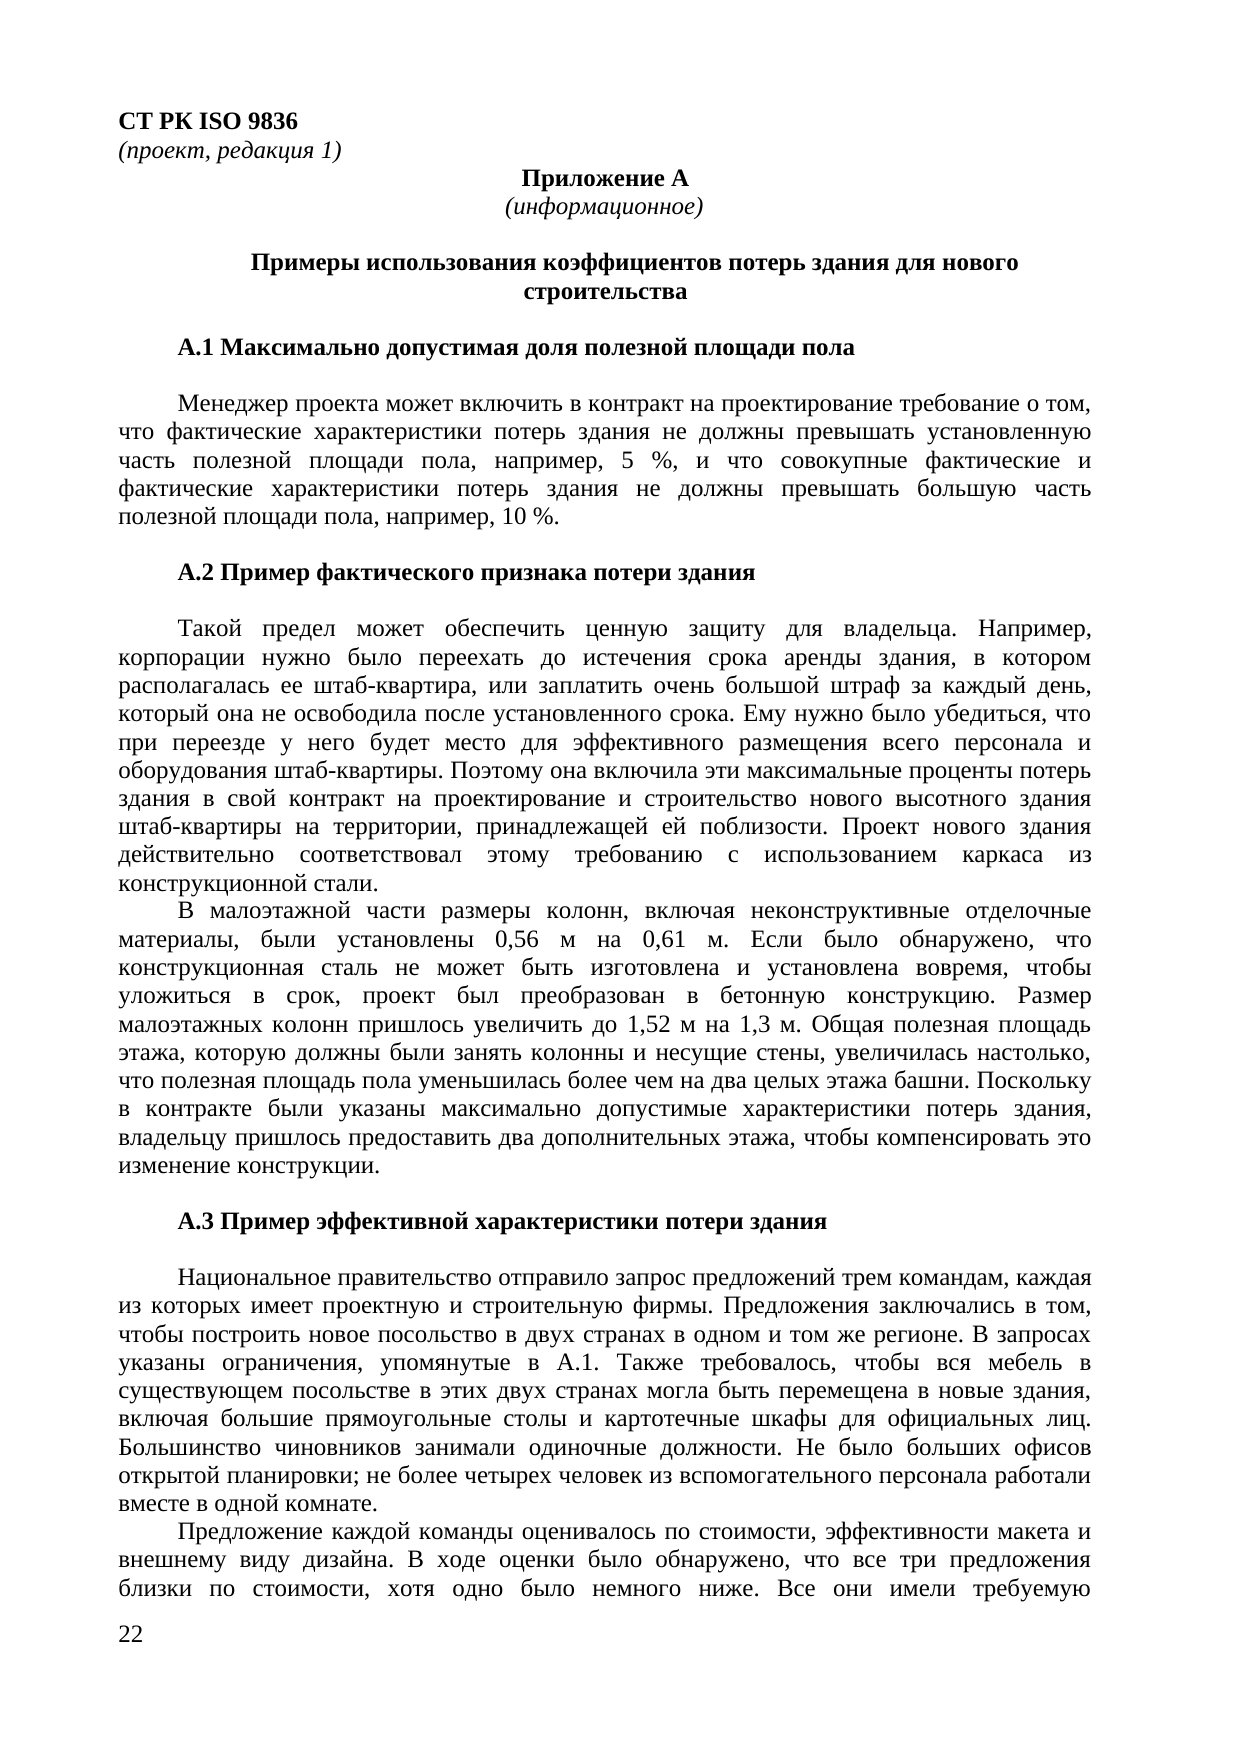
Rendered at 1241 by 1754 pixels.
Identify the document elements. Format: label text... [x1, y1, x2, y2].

text А.1 Максимально допустимая доля полезной площади пола [118, 333, 1092, 361]
text A.3 Пример эффективной характеристики потери здания [118, 1207, 1092, 1235]
text Такой предел может обеспечить ценную защиту для владельца. Например, корпорации нужно было переехать до истечения срока аренды здания, в котором располагалась ее штаб-квартира, или заплатить очень большой штраф за каждый день, который она не освободила после установленного срока. Ему нужно было убедиться, что при переезде у него будет место для эффективного размещения всего персонала и оборудования штаб-квартиры. Поэтому она включила эти максимальные проценты потерь здания в свой контракт на проектирование и строительство нового высотного здания штаб-квартиры на территории, принадлежащей ей поблизости. Проект нового здания действительно соответствовал этому требованию с использованием каркаса из конструкционной стали. [118, 614, 1092, 896]
text (информационное) [118, 192, 1092, 220]
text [118, 1517, 1092, 1602]
text Национальное правительство отправило запрос предложений трем командам, каждая из которых имеет проектную и строительную фирмы. Предложения заключались в том, чтобы построить новое посольство в двух странах в одном и том же регионе. В запросах указаны ограничения, упомянутые в A.1. Также требовалось, чтобы вся мебель в существующем посольстве в этих двух странах могла быть перемещена в новые здания, включая большие прямоугольные столы и картотечные шкафы для официальных лиц. Большинство чиновников занимали одиночные должности. Не было больших офисов открытой планировки; не более четырех человек из вспомогательного персонала работали вместе в одной комнате. [118, 1263, 1092, 1517]
text A.2 Пример фактического признака потери здания [118, 558, 1092, 586]
text В малоэтажной части размеры колонн, включая неконструктивные отделочные материалы, были установлены 0,56 м на 0,61 м. Если было обнаружено, что конструкционная сталь не может быть изготовлена и установлена вовремя, чтобы уложиться в срок, проект был преобразован в бетонную конструкцию. Размер малоэтажных колонн пришлось увеличить до 1,52 м на 1,3 м. Общая полезная площадь этажа, которую должны были занять колонны и несущие стены, увеличилась настолько, что полезная площадь пола уменьшилась более чем на два целых этажа башни. Поскольку в контракте были указаны максимально допустимые характеристики потерь здания, владельцу пришлось предоставить два дополнительных этажа, чтобы компенсировать это изменение конструкции. [118, 896, 1092, 1179]
text Примеры использования коэффициентов потерь здания для нового строительства [118, 248, 1092, 304]
text Приложение А [118, 164, 1092, 192]
text Менеджер проекта может включить в контракт на проектирование требование о том, что фактические характеристики потерь здания не должны превышать установленную часть полезной площади пола, например, 5 %, и что совокупные фактические и фактические характеристики потерь здания не должны превышать большую часть полезной площади пола, например, 10 %. [118, 389, 1092, 530]
